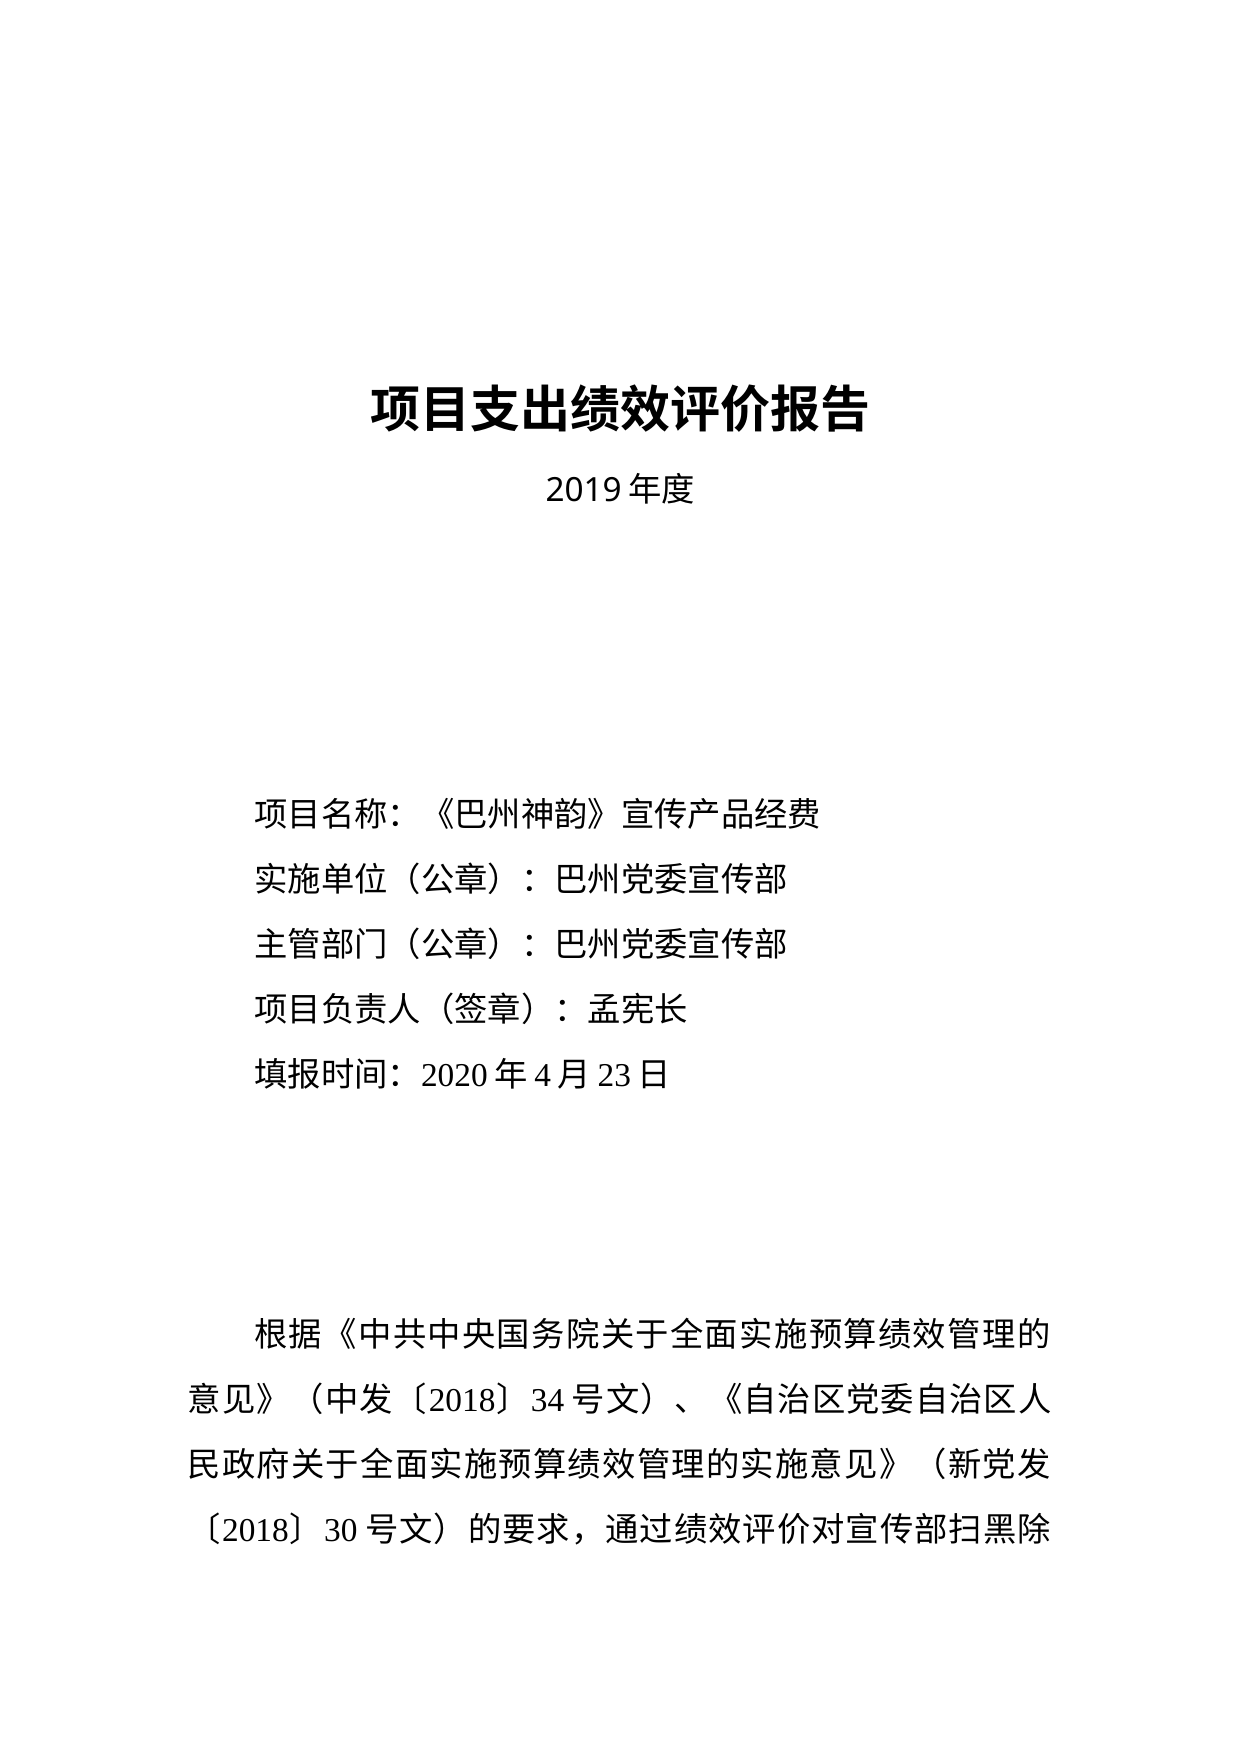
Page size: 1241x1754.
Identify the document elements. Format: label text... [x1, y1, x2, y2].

text 2019年度 [187, 454, 1053, 519]
text 实施单位（公章）：巴州党委宣传部 [187, 844, 1053, 909]
text 项目名称：《巴州神韵》宣传产品经费 [187, 779, 1053, 844]
text 填报时间：2020年4月23日 [187, 1039, 1053, 1104]
text 项目负责人（签章）：孟宪长 [187, 974, 1053, 1039]
text 项目支出绩效评价报告 [187, 357, 1053, 454]
text 主管部门（公章）：巴州党委宣传部 [187, 909, 1053, 974]
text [187, 1299, 1053, 1559]
